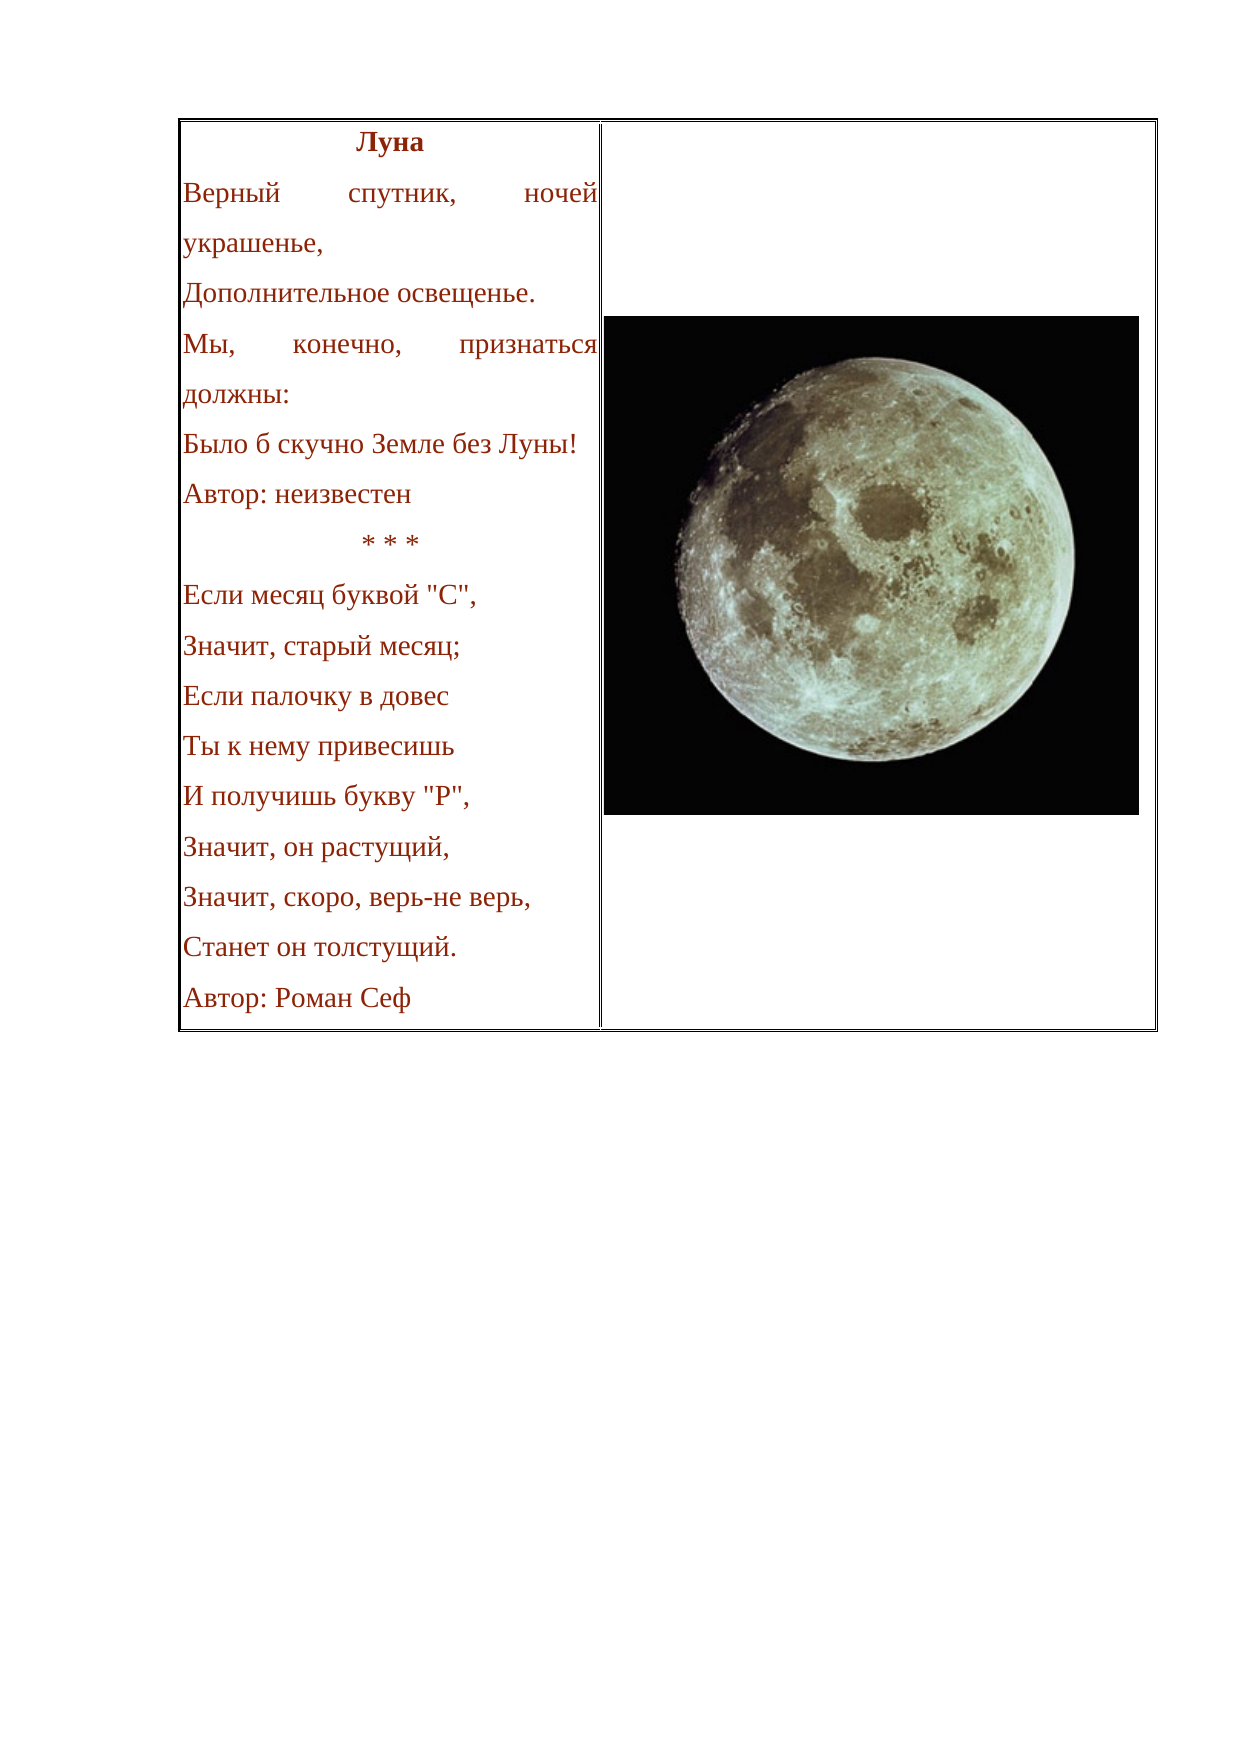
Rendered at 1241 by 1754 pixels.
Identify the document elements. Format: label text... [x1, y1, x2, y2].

picture [603, 316, 1139, 815]
table_cell [601, 122, 1155, 1028]
table_cell Луна Верный спутник, ночей украшенье, Дополнительное освещенье. Мы, конечно, признаться должны: Было б скучно Земле без Луны! Автор: неизвестен * * * Если месяц буквой "С", Значит, старый месяц; Если палочку в довес Ты к нему привесишь И получишь букву "Р", Значит, он растущий, Значит, скоро, верь-не верь, Станет он толстущий. Автор: Роман Сеф [181, 122, 601, 1028]
